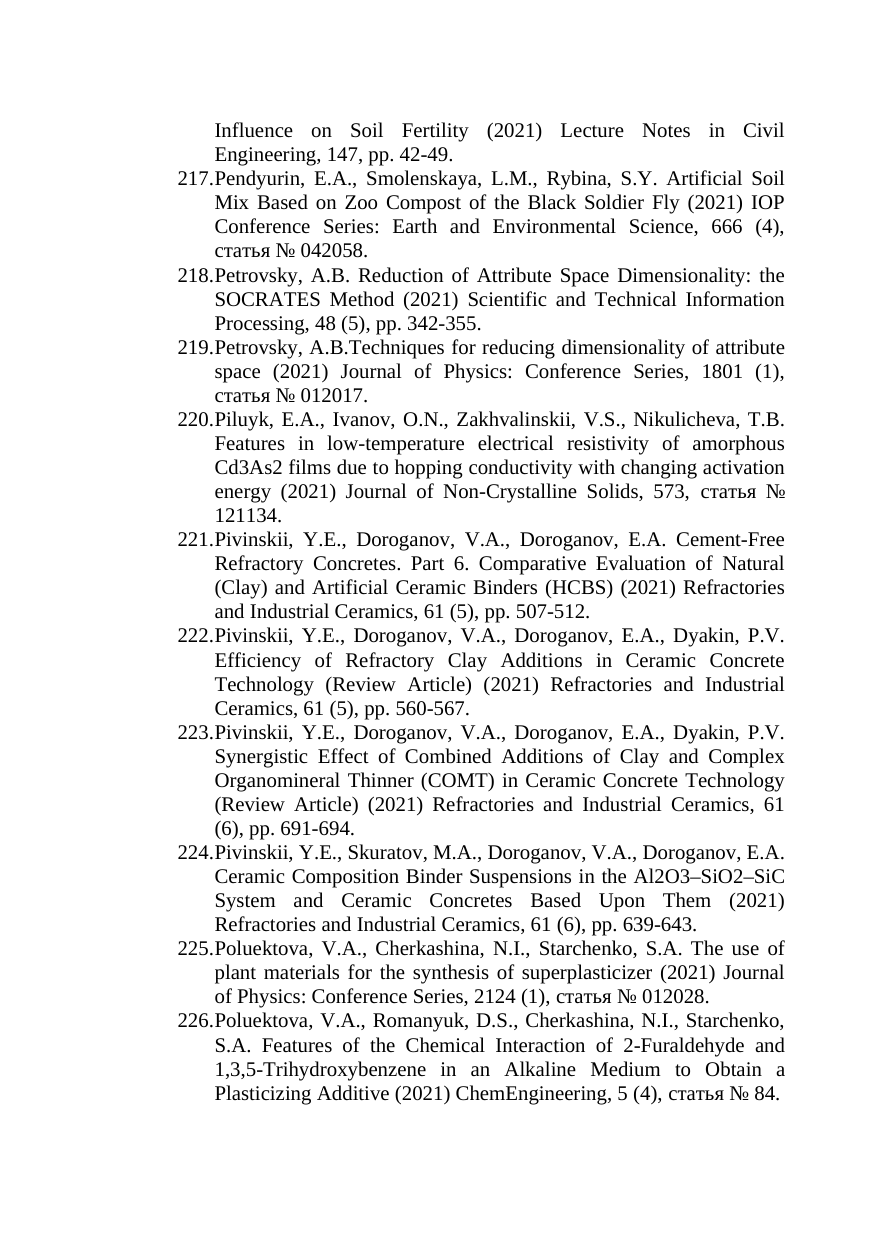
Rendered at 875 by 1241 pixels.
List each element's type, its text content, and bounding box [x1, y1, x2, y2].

list Poluektova, V.A., Cherkashina, N.I., Starchenko, S.A. The use of plant materials for the synthesis of superplasticizer (2021) Journal of Physics: Conference Series, 2124 (1), статья № 012028. [177, 936, 786, 1008]
list Piluyk, E.A., Ivanov, O.N., Zakhvalinskii, V.S., Nikulicheva, T.B. Features in low-temperature electrical resistivity of amorphous Cd3As2 films due to hopping conductivity with changing activation energy (2021) Journal of Non-Crystalline Solids, 573, статья № 121134. [177, 407, 786, 527]
list Pivinskii, Y.E., Doroganov, V.A., Doroganov, E.A. Cement-Free Refractory Concretes. Part 6. Comparative Evaluation of Natural (Clay) and Artificial Ceramic Binders (HCBS) (2021) Refractories and Industrial Ceramics, 61 (5), pp. 507-512. [177, 527, 786, 623]
list Petrovsky, A.B. Reduction of Attribute Space Dimensionality: the SOCRATES Method (2021) Scientific and Technical Information Processing, 48 (5), pp. 342-355. [177, 262, 786, 335]
list Poluektova, V.A., Romanyuk, D.S., Cherkashina, N.I., Starchenko, S.A. Features of the Chemical Interaction of 2-Furaldehyde and 1,3,5-Trihydroxybenzene in an Alkaline Medium to Obtain a Plasticizing Additive (2021) ChemEngineering, 5 (4), статья № 84. [177, 1008, 786, 1105]
list Pivinskii, Y.E., Doroganov, V.A., Doroganov, E.A., Dyakin, P.V. Efficiency of Refractory Clay Additions in Ceramic Concrete Technology (Review Article) (2021) Refractories and Industrial Ceramics, 61 (5), pp. 560-567. [177, 623, 786, 720]
list Pivinskii, Y.E., Doroganov, V.A., Doroganov, E.A., Dyakin, P.V. Synergistic Effect of Combined Additions of Clay and Complex Organomineral Thinner (COMT) in Ceramic Concrete Technology (Review Article) (2021) Refractories and Industrial Ceramics, 61 (6), pp. 691-694. [177, 720, 786, 840]
list Pendyurin, E.A., Smolenskaya, L.M., Rybina, S.Y. Artificial Soil Mix Based on Zoo Compost of the Black Soldier Fly (2021) IOP Conference Series: Earth and Environmental Science, 666 (4), статья № 042058. [177, 166, 786, 262]
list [177, 118, 786, 166]
list Pivinskii, Y.E., Skuratov, M.A., Doroganov, V.A., Doroganov, E.A. Ceramic Composition Binder Suspensions in the Al2O3–SiO2–SiC System and Ceramic Concretes Based Upon Them (2021) Refractories and Industrial Ceramics, 61 (6), pp. 639-643. [177, 840, 786, 936]
list Petrovsky, A.B.Techniques for reducing dimensionality of attribute space (2021) Journal of Physics: Conference Series, 1801 (1), статья № 012017. [177, 335, 786, 407]
